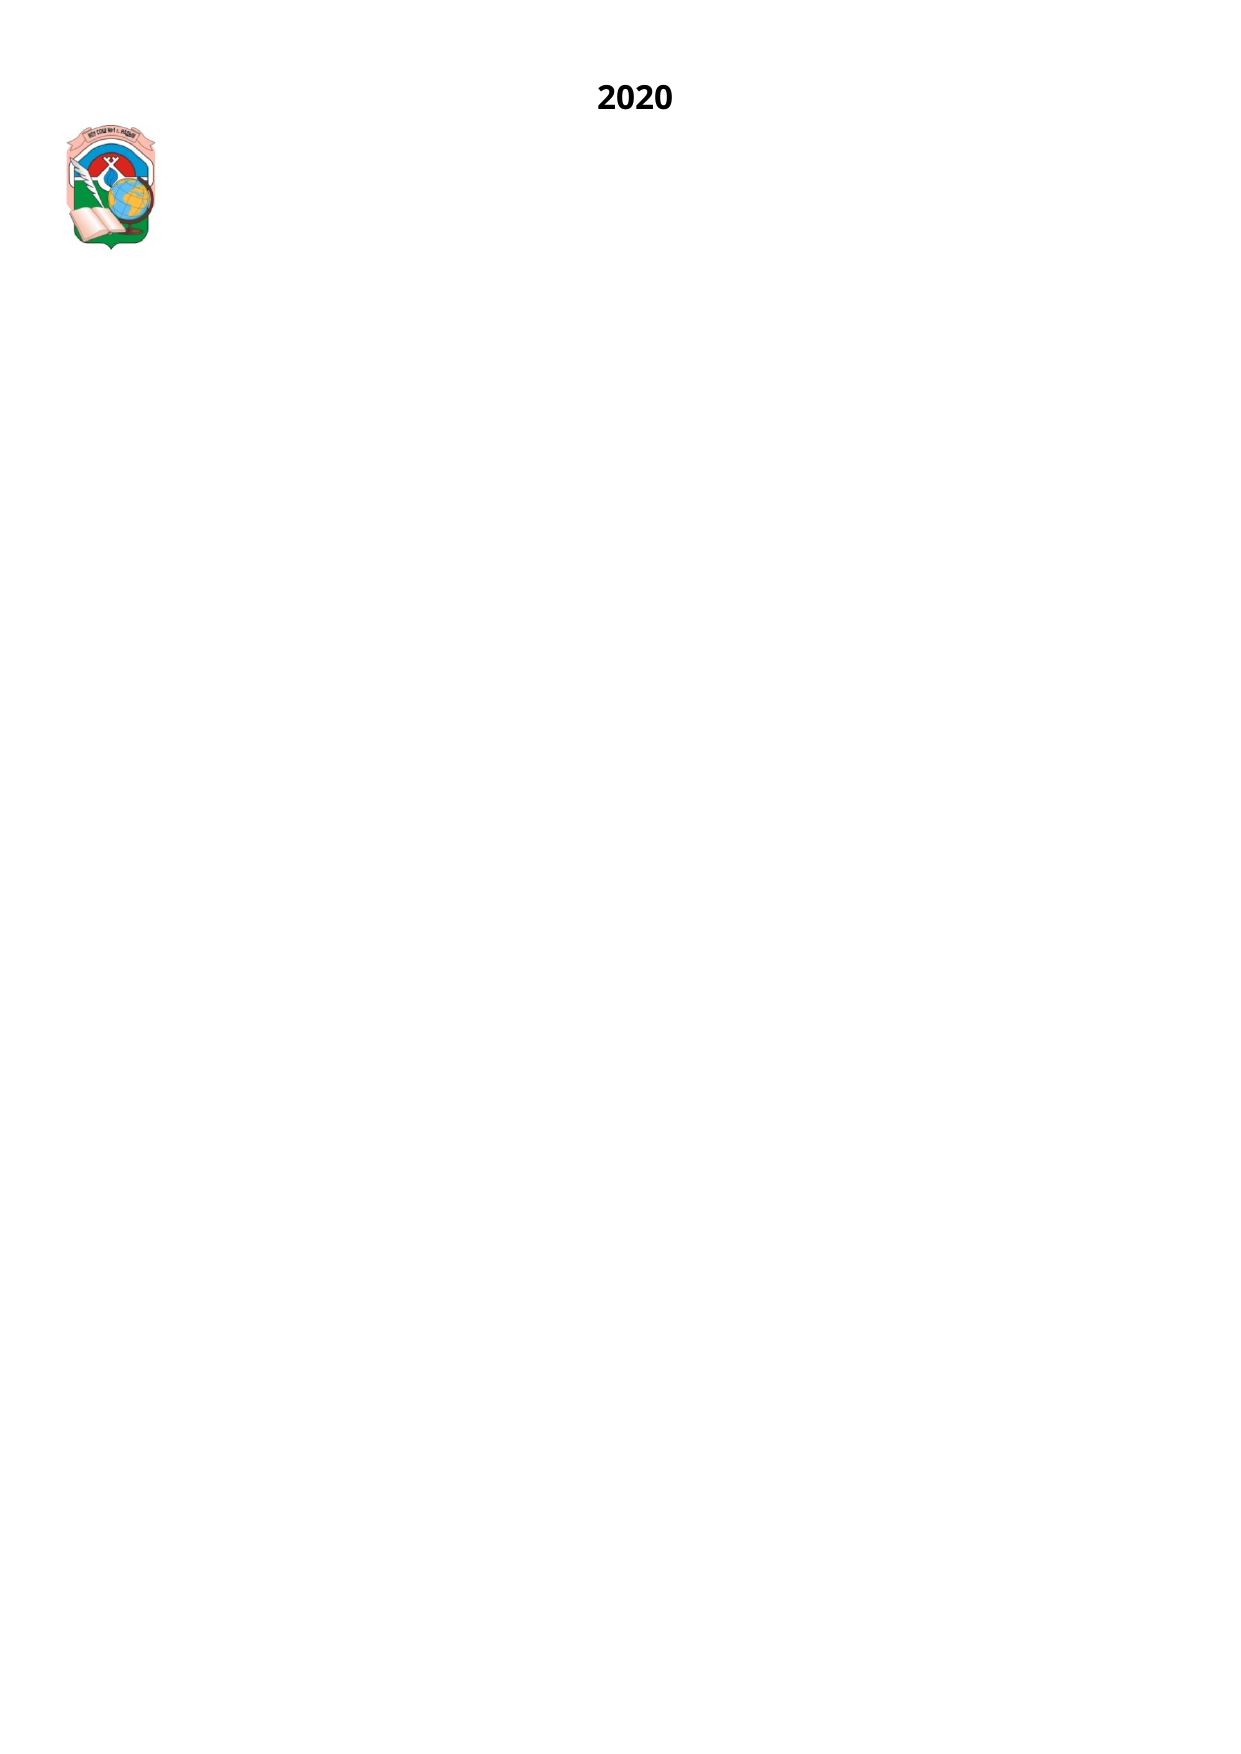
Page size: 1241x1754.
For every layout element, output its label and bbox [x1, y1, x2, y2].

table_header [105, 74, 1165, 119]
picture [66, 125, 156, 250]
